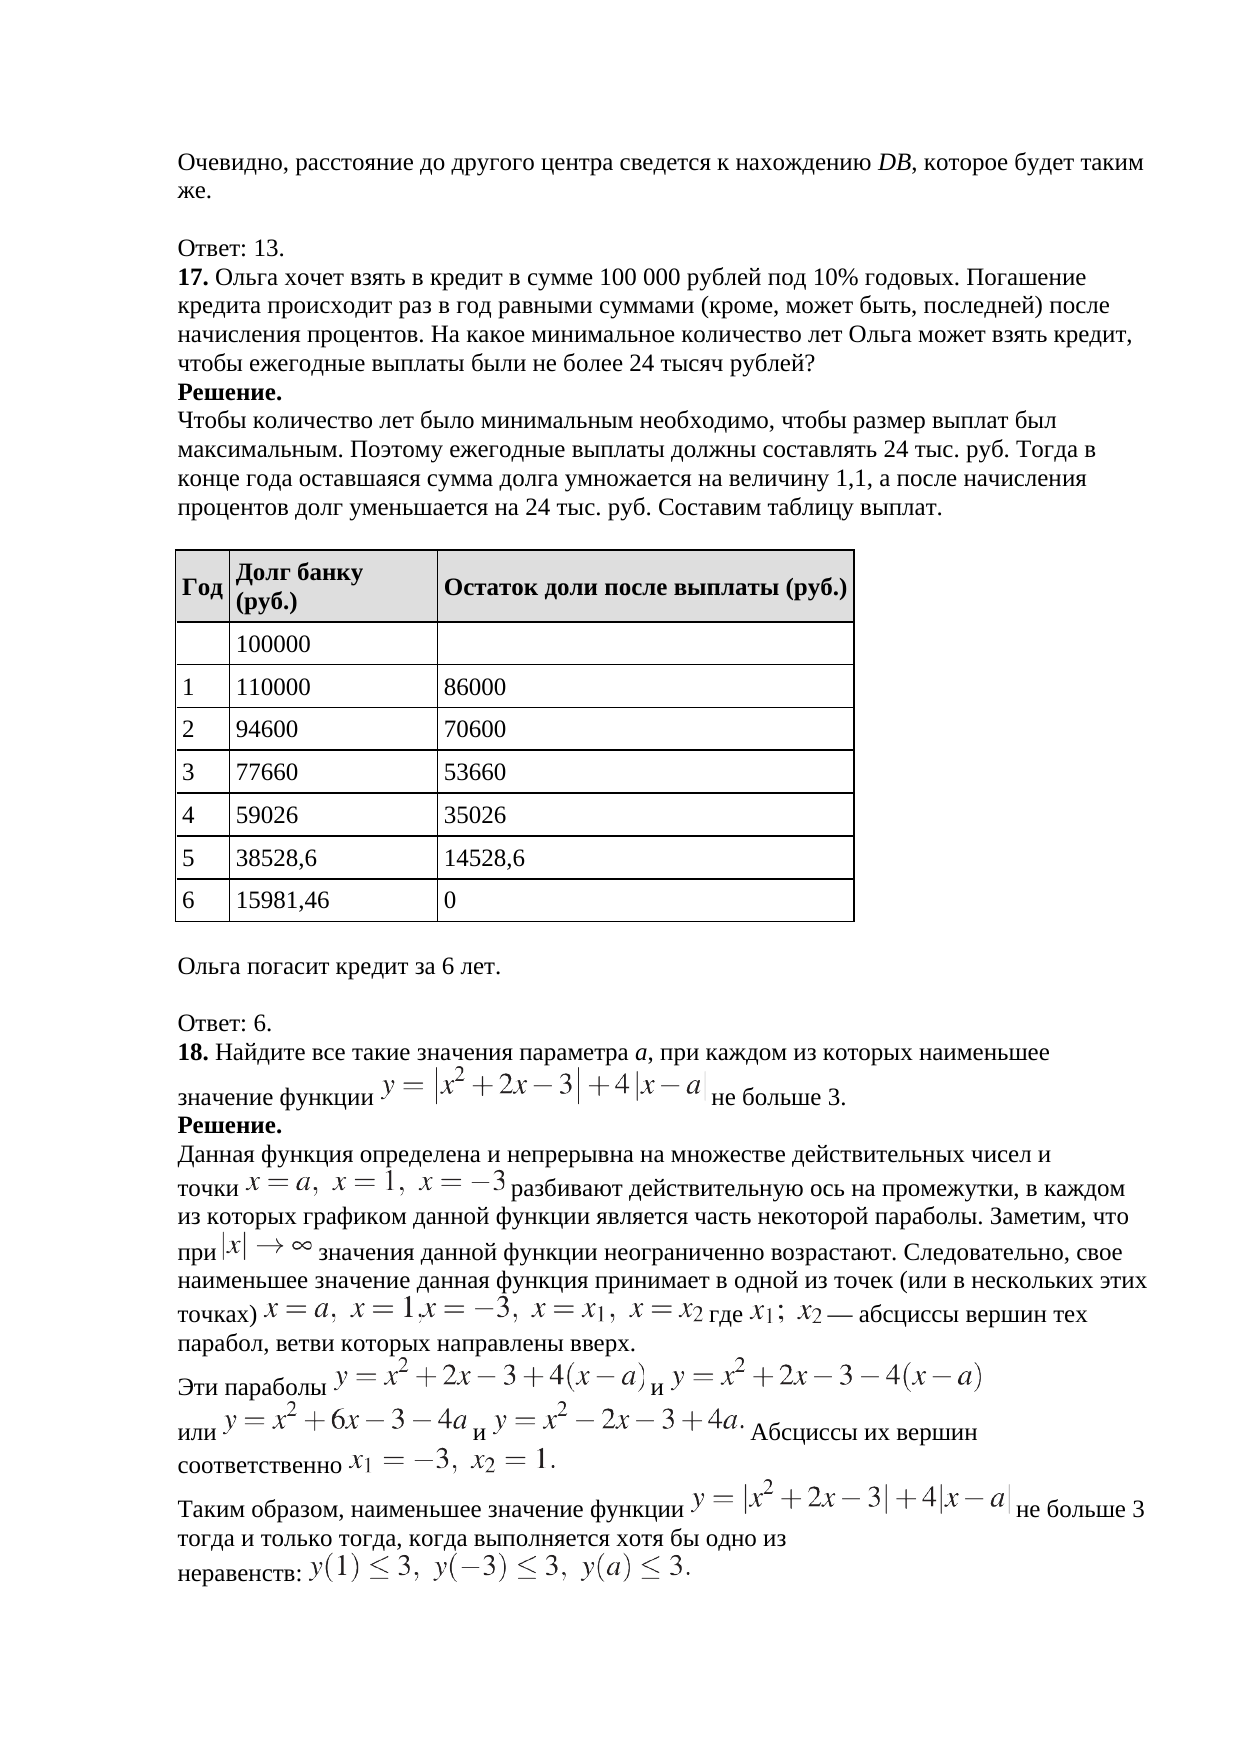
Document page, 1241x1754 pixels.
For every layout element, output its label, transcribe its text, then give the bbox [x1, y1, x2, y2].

table_cell [176, 622, 229, 664]
text Данная функция определена и непрерывна на множестве действительных чисел и точки разбивают действительную ось на промежутки, в каждом из которых графиком данной функции является часть некоторой параболы. Заметим, что при значения данной функции неограниченно возрастают. Следовательно, свое наименьшее значение данная функция принимает в одной из точек (или в нескольких этих точках) где — абсциссы вершин тех парабол, ветви которых направлены вверх. [177, 1139, 1152, 1356]
picture [492, 1400, 744, 1440]
text Решение. [177, 1110, 1152, 1139]
text 17. Ольга хочет взять в кредит в сумме 100 000 рублей под 10% годовых. Погашение кредита происходит раз в год равными суммами (кроме, может быть, последней) после начисления процентов. На какое минимальное количество лет Ольга может взять кредит, чтобы ежегодные выплаты были не более 24 тысяч рублей? [177, 262, 1152, 377]
picture [245, 1167, 505, 1196]
table_cell 15981,46 [230, 880, 437, 921]
text Таким образом, наименьшее значение функции не больше 3 тогда и только тогда, когда выполняется хотя бы одно из неравенств: [177, 1479, 1152, 1587]
table_cell 100000 [230, 623, 437, 664]
text Ответ: 13. [177, 233, 1152, 262]
picture [348, 1445, 555, 1474]
picture [670, 1356, 981, 1396]
table_cell 94600 [230, 708, 437, 749]
table_cell 14528,6 [438, 837, 853, 878]
text Ольга погасит кредит за 6 лет. [177, 951, 1152, 980]
table_cell 2 [176, 708, 229, 749]
picture [308, 1552, 690, 1582]
picture [333, 1356, 644, 1396]
table_cell 110000 [230, 665, 437, 707]
picture [222, 1230, 312, 1260]
table_cell 0 [438, 880, 853, 921]
table_header Год [176, 551, 229, 621]
picture [749, 1297, 822, 1323]
table_cell 77660 [230, 751, 437, 792]
table_cell 53660 [438, 751, 853, 792]
table_cell 1 [176, 665, 229, 707]
table_cell 86000 [438, 665, 853, 707]
text Чтобы количество лет было минимальным необходимо, чтобы размер выплат был максимальным. Поэтому ежегодные выплаты должны составлять 24 тыс. руб. Тогда в конце года оставшаяся сумма долга умножается на величину 1,1, а после начисления процентов долг уменьшается на 24 тыс. руб. Составим таблицу выплат. [177, 406, 1152, 521]
picture [222, 1400, 467, 1440]
table_cell 59026 [230, 794, 437, 835]
picture [690, 1478, 1010, 1518]
table_cell 5 [176, 836, 229, 878]
table_cell 70600 [438, 708, 853, 749]
table_cell 35026 [438, 794, 853, 835]
table_cell 38528,6 [230, 837, 437, 878]
text Ответ: 6. [177, 1008, 1152, 1037]
table_cell 6 [176, 879, 229, 921]
table_header Долг банку (руб.) [230, 551, 437, 621]
table_cell 3 [176, 750, 229, 792]
text Очевидно, расстояние до другого центра сведется к нахождению DB, которое будет таким же. [177, 147, 1152, 204]
table_header Остаток доли после выплаты (руб.) [438, 551, 853, 621]
picture [380, 1066, 705, 1105]
text Решение. [177, 377, 1152, 406]
text 18. Найдите все такие значения параметра a, при каждом из которых наименьшее значение функции не больше 3. [177, 1037, 1152, 1110]
table_cell 4 [176, 793, 229, 835]
table_cell [438, 623, 853, 664]
picture [263, 1294, 703, 1323]
